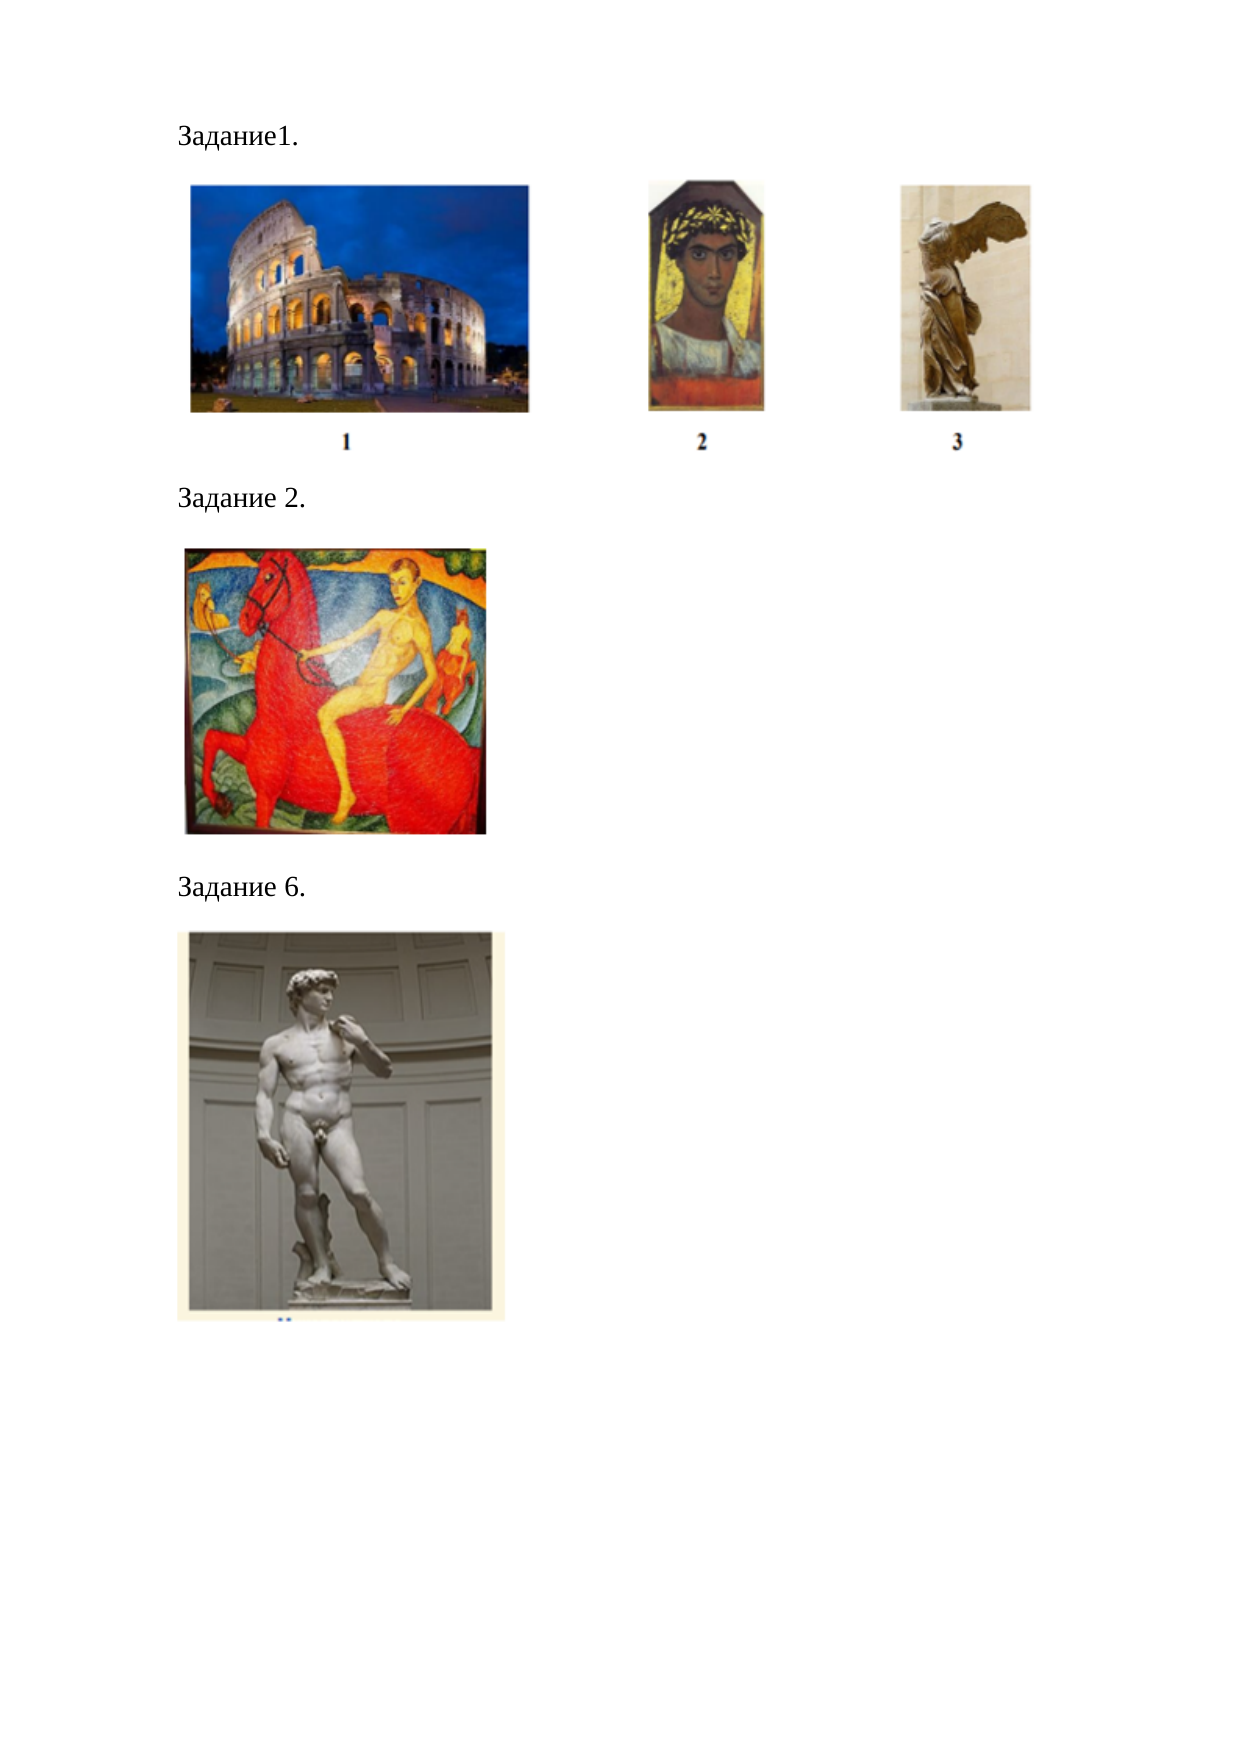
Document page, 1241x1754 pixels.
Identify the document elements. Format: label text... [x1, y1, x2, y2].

text Задание 2. [177, 480, 1152, 514]
picture [177, 922, 507, 1327]
text Задание1. [177, 118, 1152, 152]
picture [177, 533, 512, 851]
text Задание 6. [177, 869, 1152, 903]
picture [177, 171, 1042, 462]
